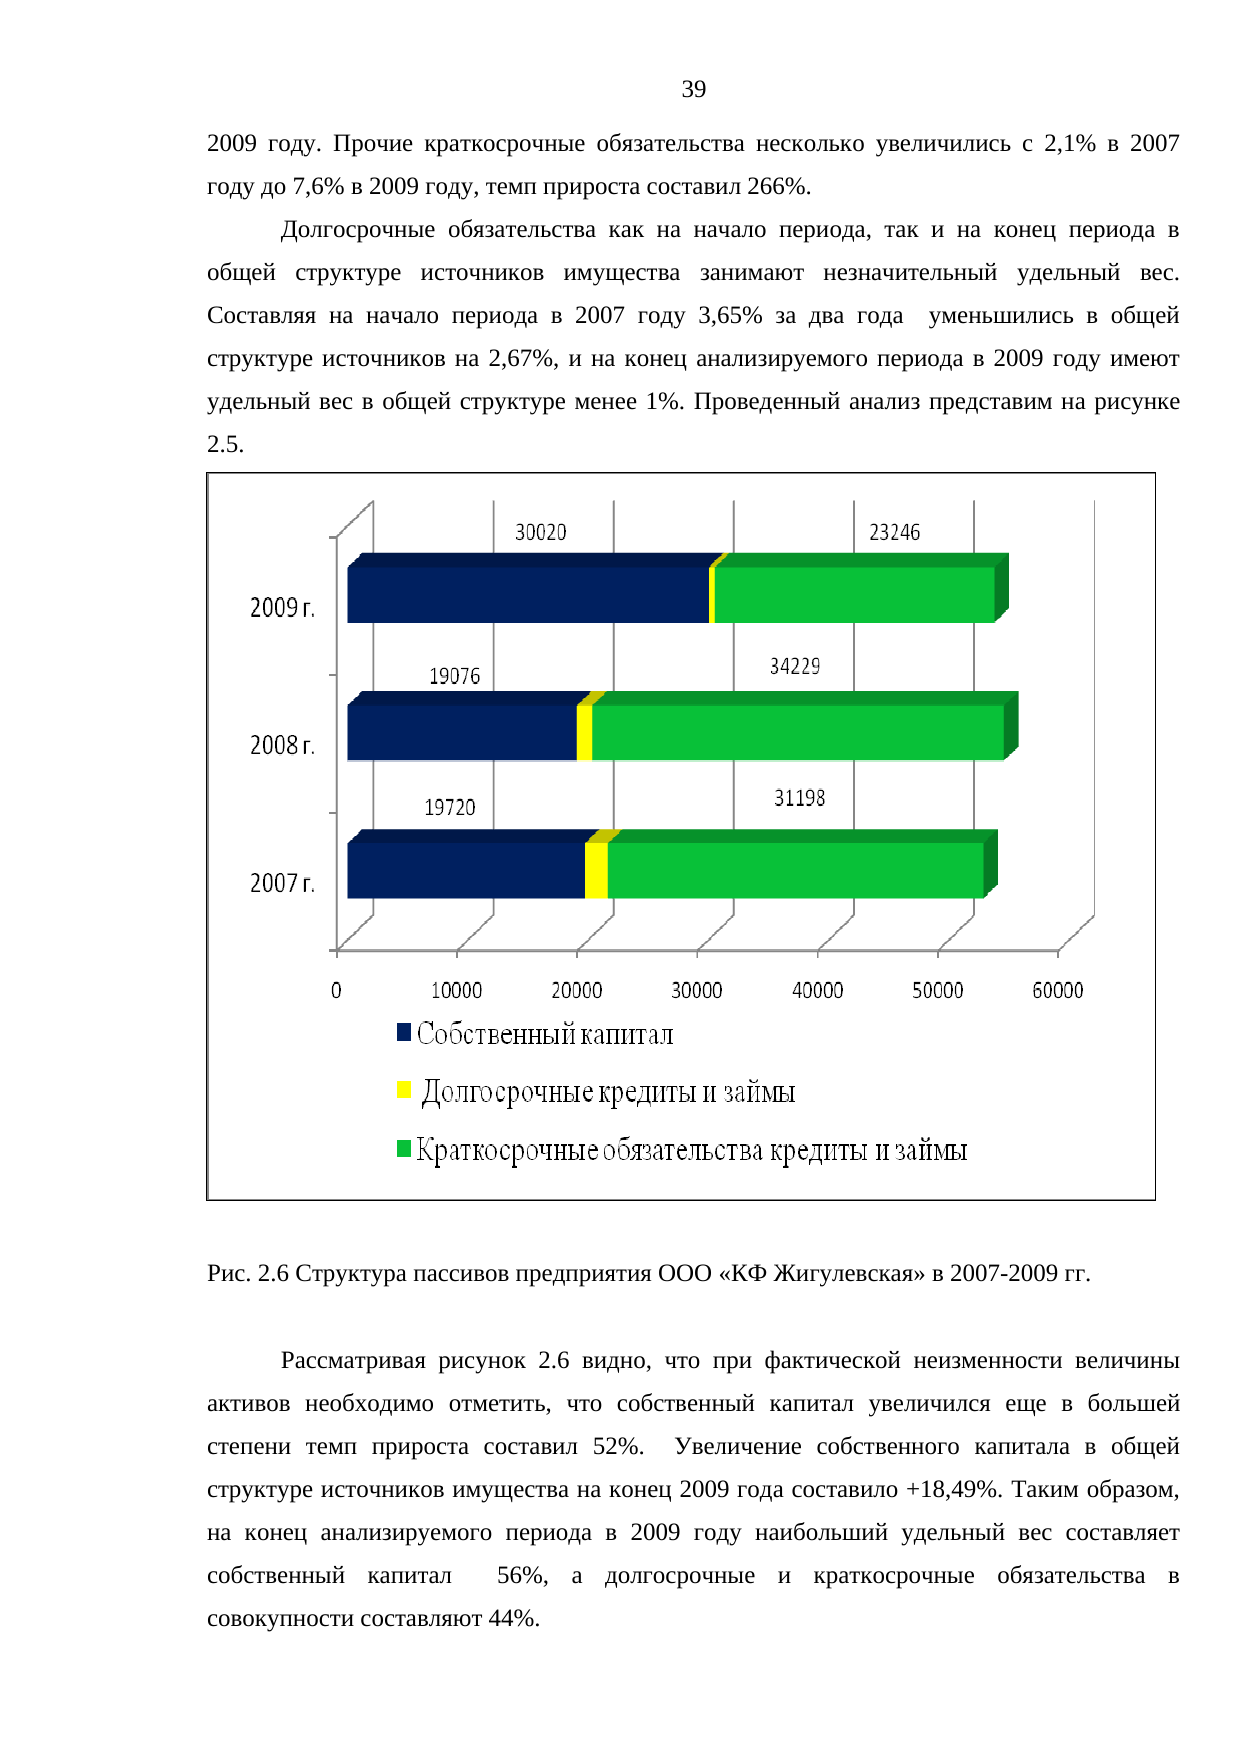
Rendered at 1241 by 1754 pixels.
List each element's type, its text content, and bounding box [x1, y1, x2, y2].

text Долгосрочные обязательства как на начало периода, так и на конец периода в общей структуре источников имущества занимают незначительный удельный вес. Составляя на начало периода в 2007 году 3,65% за два года уменьшились в общей структуре источников на 2,67%, и на конец анализируемого периода в 2009 году имеют удельный вес в общей структуре менее 1%. Проведенный анализ представим на рисунке 2.5. [207, 214, 1181, 458]
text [207, 128, 1181, 199]
text Рассматривая рисунок 2.6 видно, что при фактической неизменности величины активов необходимо отметить, что собственный капитал увеличился еще в большей степени темп прироста составил 52%. Увеличение собственного капитала в общей структуре источников имущества на конец 2009 года составило +18,49%. Таким образом, на конец анализируемого периода в 2009 году наибольший удельный вес составляет собственный капитал 56%, а долгосрочные и краткосрочные обязательства в совокупности составляют 44%. [207, 1345, 1181, 1632]
picture [207, 473, 1155, 1200]
text Рис. 2.6 Структура пассивов предприятия ООО «КФ Жигулевская» в 2007-2009 гг. [207, 1258, 1181, 1287]
